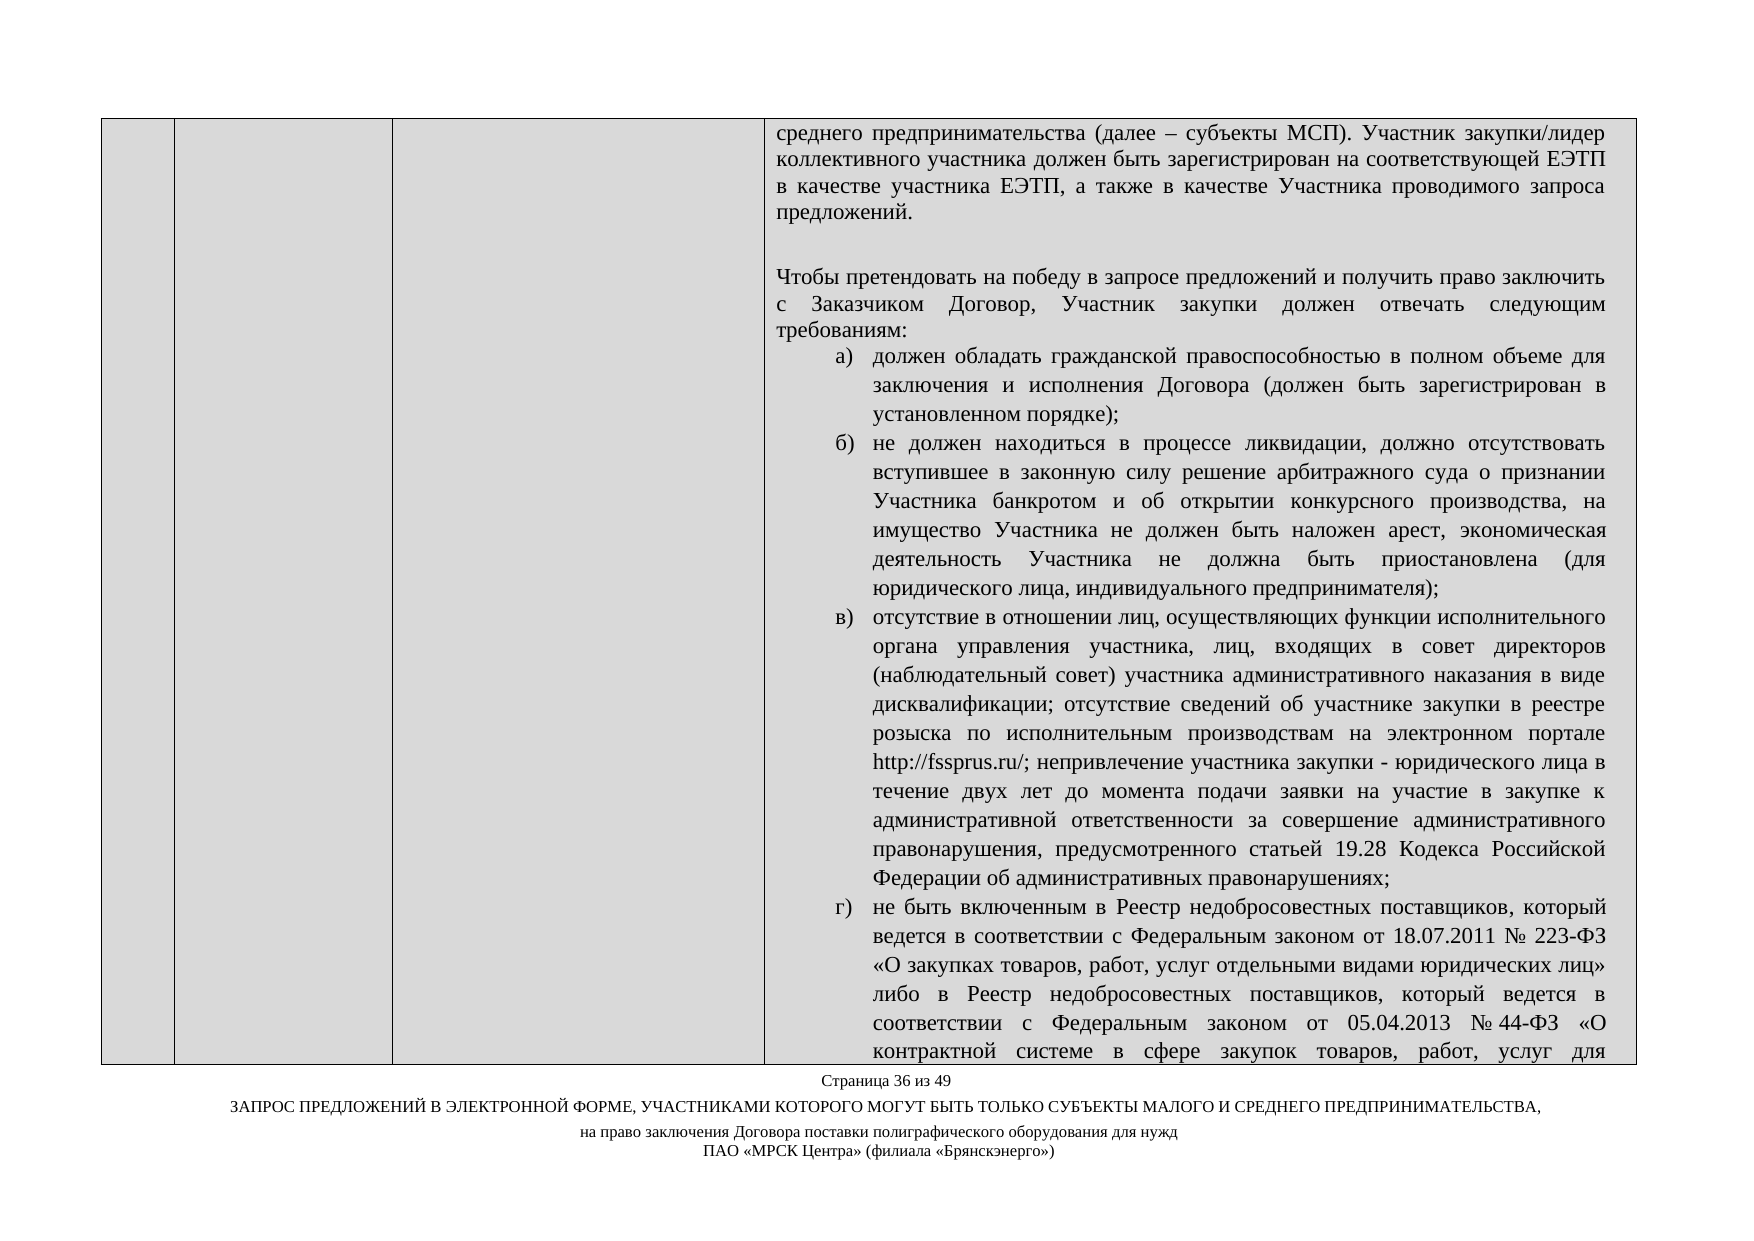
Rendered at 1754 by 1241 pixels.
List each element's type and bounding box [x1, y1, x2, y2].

table_cell [102, 119, 174, 1064]
table_cell [765, 119, 1636, 1064]
table_cell [175, 119, 392, 1064]
table_cell [393, 119, 764, 1064]
